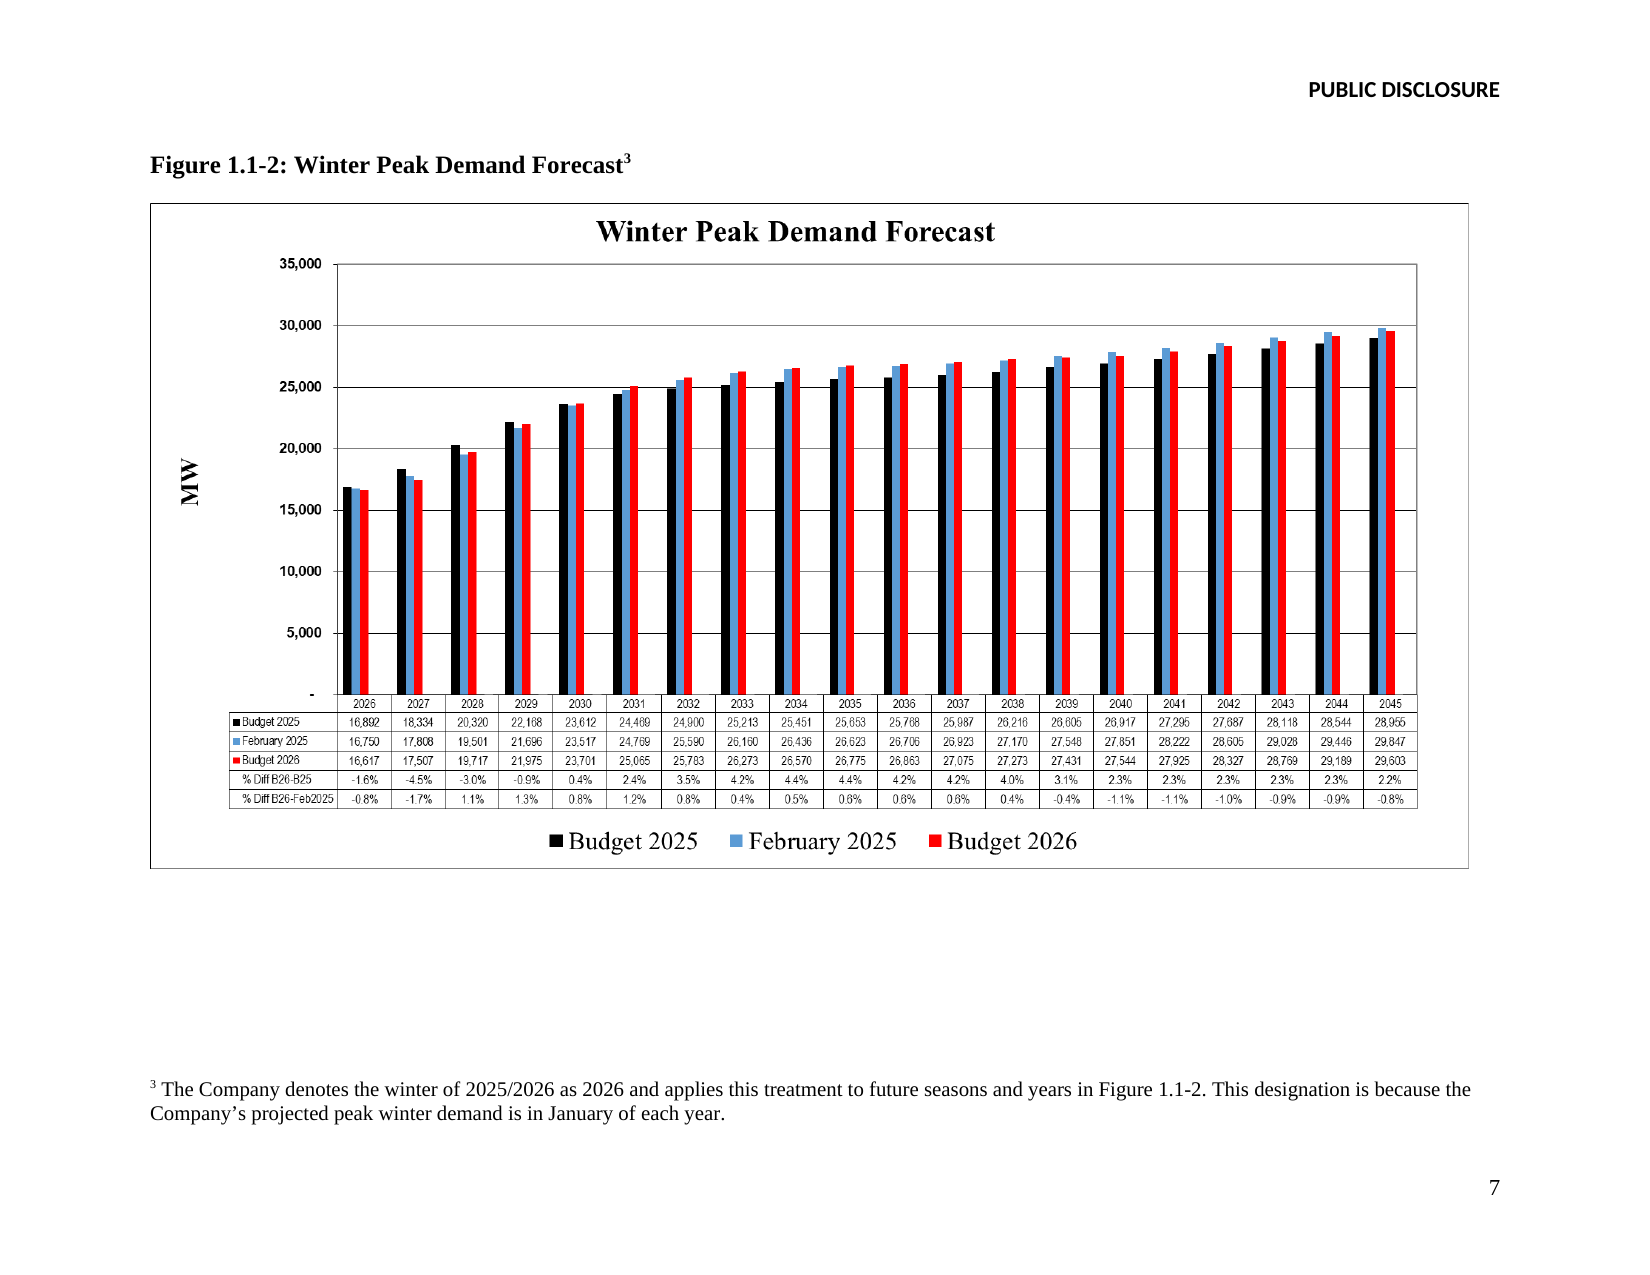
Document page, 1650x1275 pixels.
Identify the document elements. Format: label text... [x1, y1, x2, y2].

text Figure 1.1-2: Winter Peak Demand Forecast [150, 150, 1500, 179]
picture [150, 203, 1469, 869]
